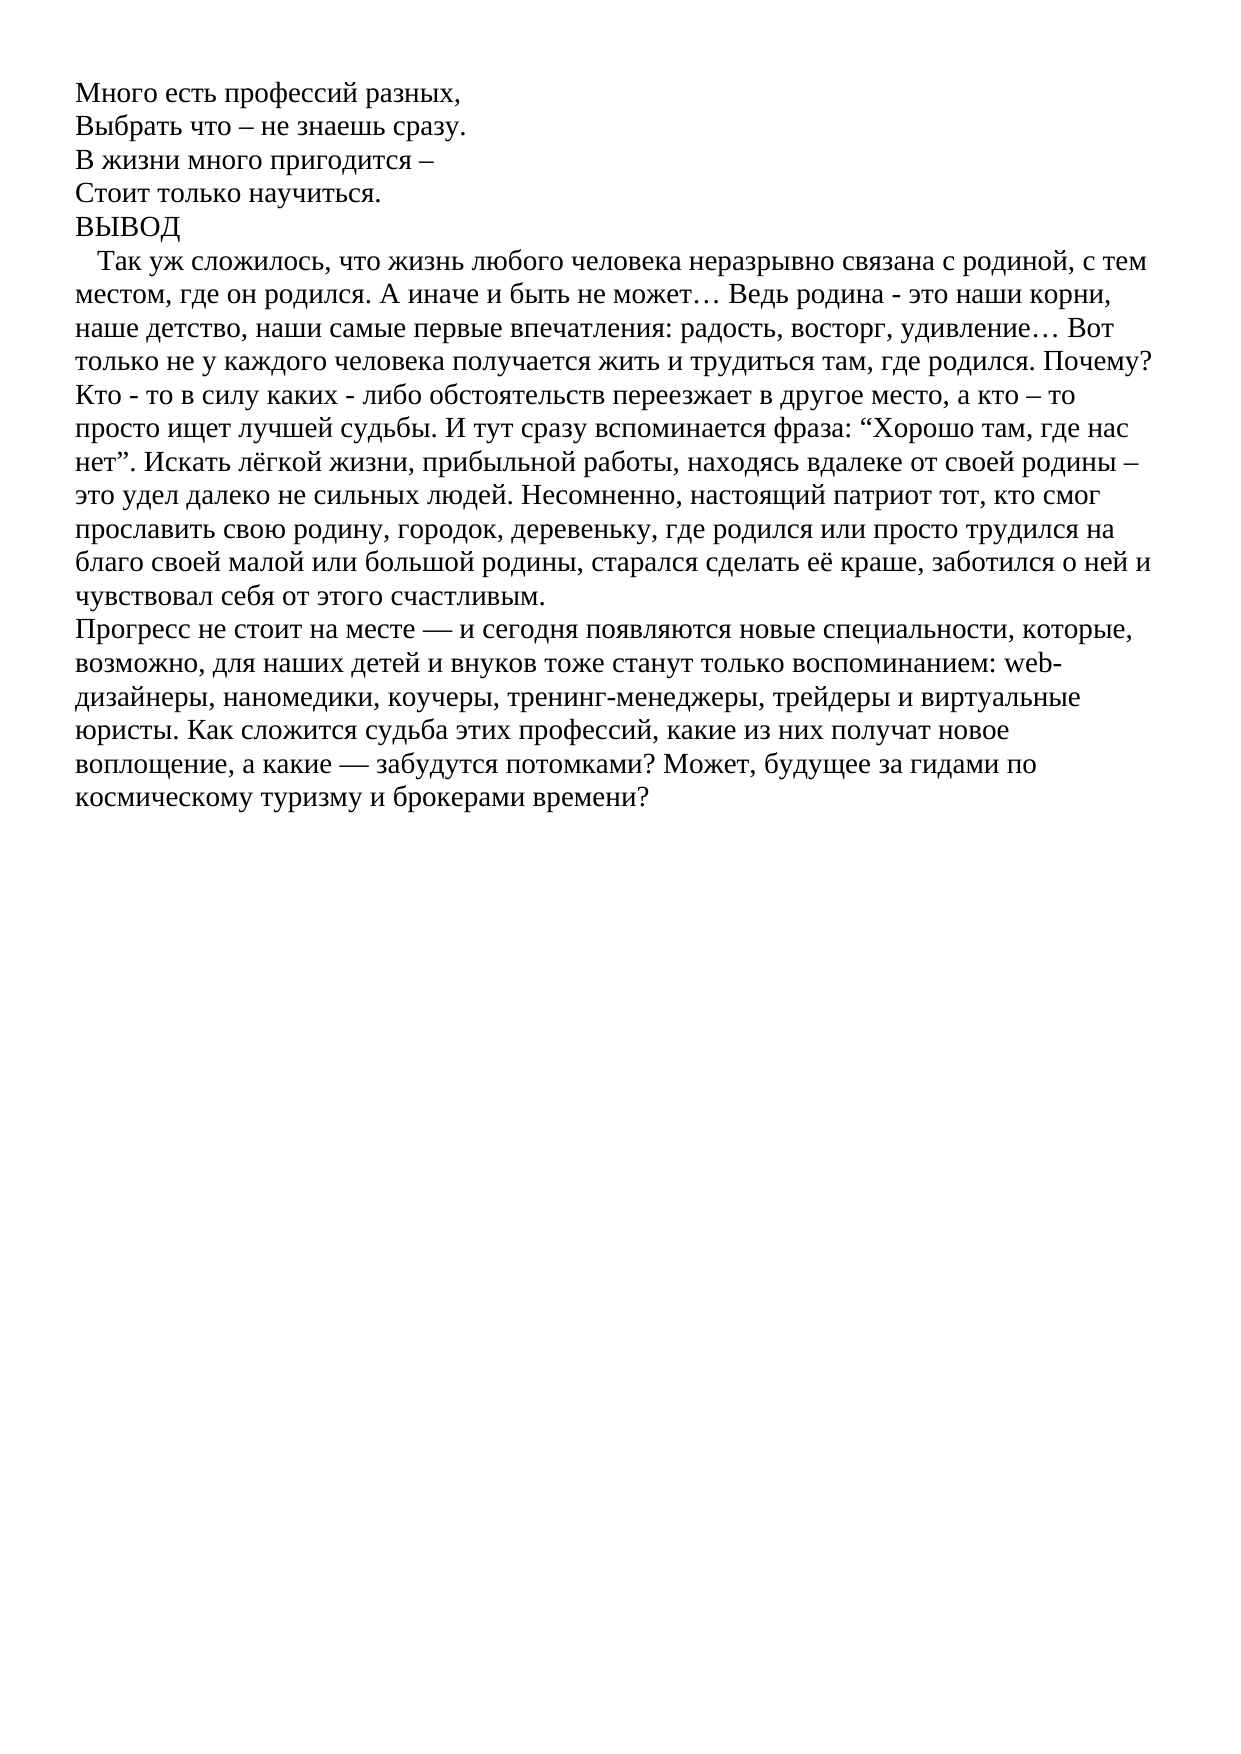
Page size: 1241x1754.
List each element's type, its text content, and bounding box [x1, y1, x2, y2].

text Так уж сложилось, что жизнь любого человека неразрывно связана с родиной, с тем местом, где он родился. А иначе и быть не может… Ведь родина - это наши корни, наше детство, наши самые первые впечатления: радость, восторг, удивление… Вот только не у каждого человека получается жить и трудиться там, где родился. Почему? Кто - то в силу каких - либо обстоятельств переезжает в другое место, а кто – то просто ищет лучшей судьбы. И тут сразу вспоминается фраза: “Хорошо там, где нас нет”. Искать лёгкой жизни, прибыльной работы, находясь вдалеке от своей родины – это удел далеко не сильных людей. Несомненно, настоящий патриот тот, кто смог прославить свою родину, городок, деревеньку, где родился или просто трудился на благо своей малой или большой родины, старался сделать её краше, заботился о ней и чувствовал себя от этого счастливым. [75, 243, 1165, 612]
text ВЫВОД [75, 209, 1165, 243]
text Прогресс не стоит на месте — и сегодня появляются новые специальности, которые, возможно, для наших детей и внуков тоже станут только воспоминанием: web-дизайнеры, наномедики, коучеры, тренинг-менеджеры, трейдеры и виртуальные юристы. Как сложится судьба этих профессий, какие из них получат новое воплощение, а какие — забудутся потомками? Может, будущее за гидами по космическому туризму и брокерами времени? [75, 612, 1165, 813]
text Много есть профессий разных, Выбрать что – не знаешь сразу. В жизни много пригодится – Стоит только научиться. [75, 75, 1165, 209]
